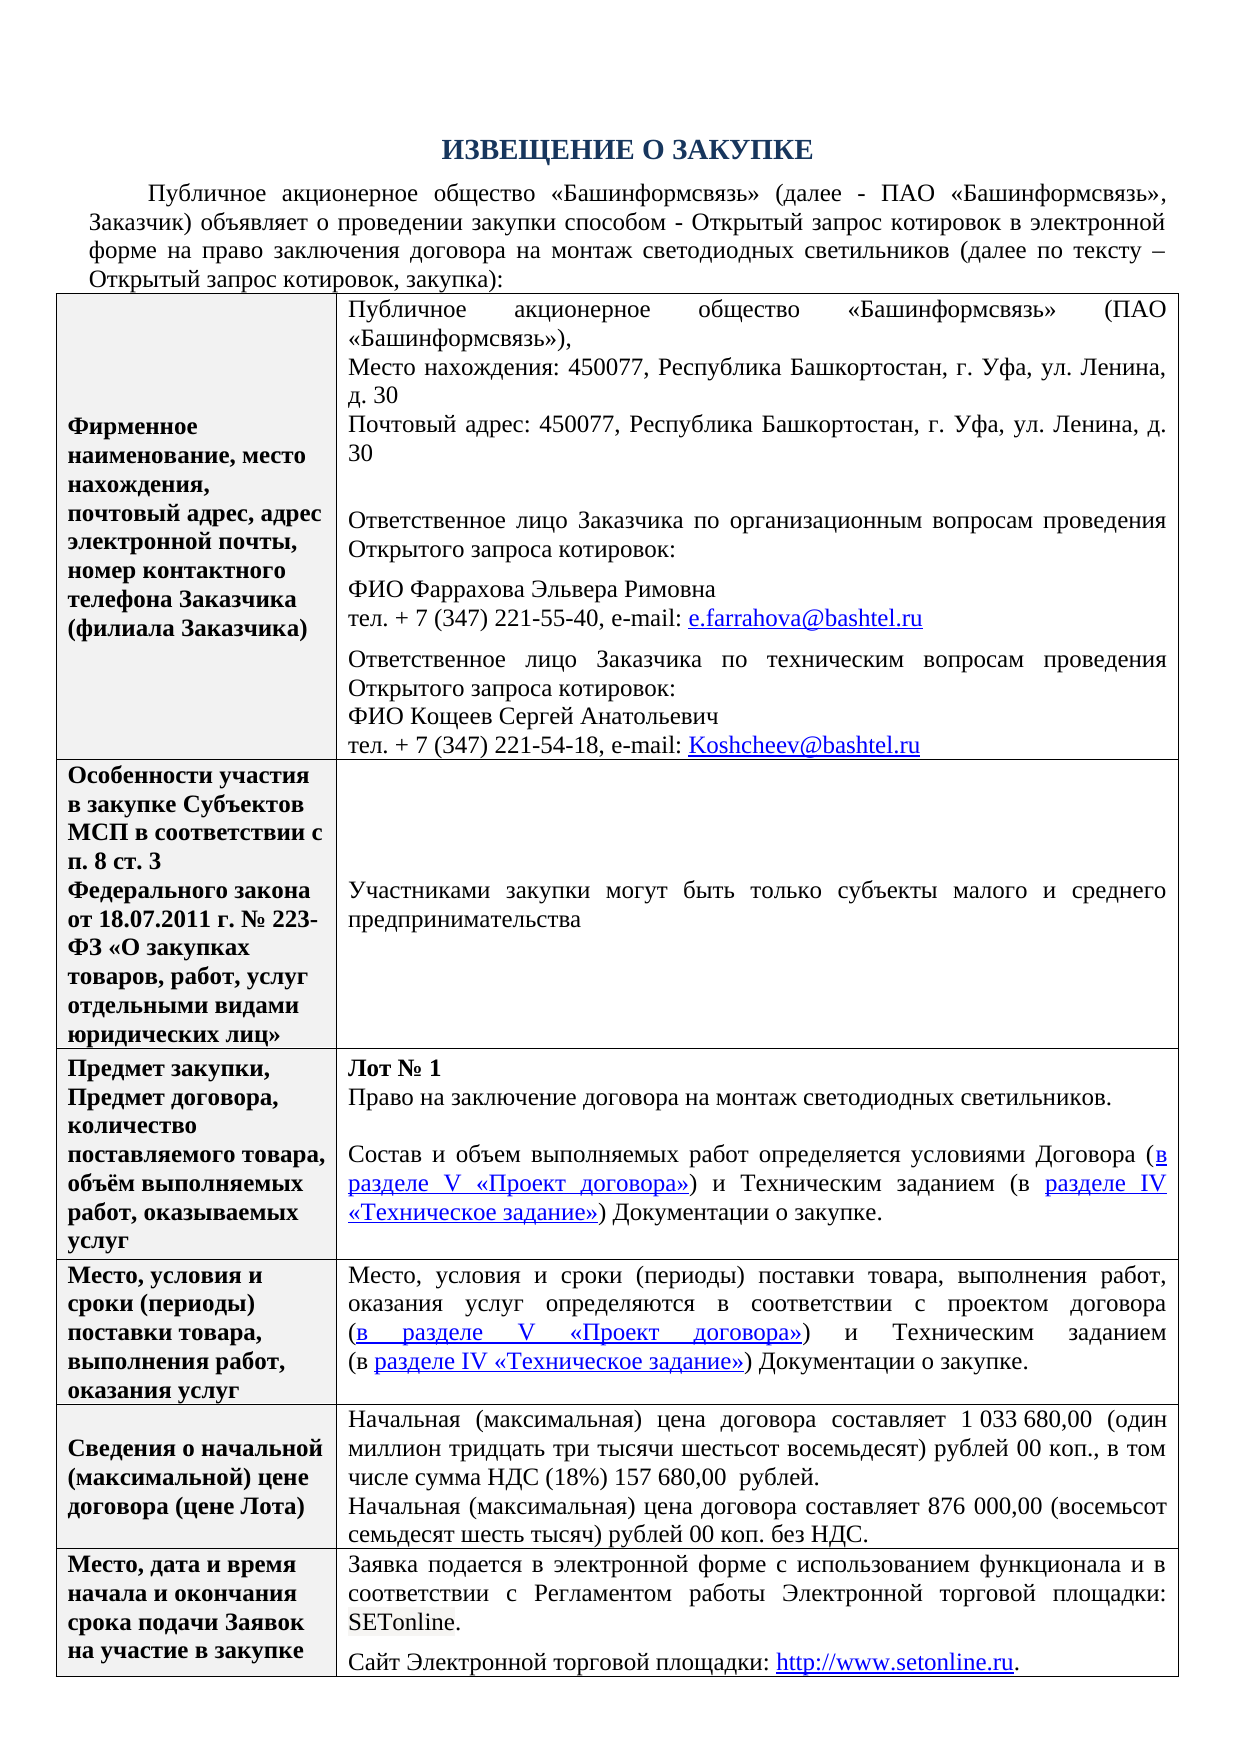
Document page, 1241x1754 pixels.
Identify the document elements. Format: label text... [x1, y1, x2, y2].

table_header Публичное акционерное общество «Башинформсвязь» (ПАО «Башинформсвязь»), Место нахождения: 450077, Республика Башкортостан, г. Уфа, ул. Ленина, д. 30 Почтовый адрес: 450077, Республика Башкортостан, г. Уфа, ул. Ленина, д. 30 Ответственное лицо Заказчика по организационным вопросам проведения Открытого запроса котировок: ФИО Фаррахова Эльвера Римовна тел. + 7 (347) 221-55-40, e-mail: e.farrahova@bashtel.ru Ответственное лицо Заказчика по техническим вопросам проведения Открытого запроса котировок: ФИО Кощеев Сергей Анатольевич тел. + 7 (347) 221-54-18, e-mail: Koshcheev@bashtel.ru [337, 294, 1178, 759]
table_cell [337, 1549, 1178, 1676]
table_cell Участниками закупки могут быть только субъекты малого и среднего предпринимательства [337, 760, 1178, 1047]
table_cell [57, 1549, 336, 1676]
text ИЗВЕЩЕНИЕ О ЗАКУПКЕ [89, 132, 1166, 166]
table_cell Место, условия и сроки (периоды) поставки товара, выполнения работ, оказания услуг определяются в соответствии с проектом договора (в разделе V «Проект договора») и Техническим заданием (в разделе IV «Техническое задание») Документации о закупке. [337, 1260, 1178, 1403]
table_cell Особенности участия в закупке Субъектов МСП в соответствии с п. 8 ст. 3 Федерального закона от 18.07.2011 г. № 223-ФЗ «О закупках товаров, работ, услуг отдельными видами юридических лиц» [57, 760, 336, 1047]
table_cell Лот № 1 Право на заключение договора на монтаж светодиодных светильников. Состав и объем выполняемых работ определяется условиями Договора (в разделе V «Проект договора») и Техническим заданием (в разделе IV «Техническое задание») Документации о закупке. [337, 1049, 1178, 1259]
text Публичное акционерное общество «Башинформсвязь» (далее - ПАО «Башинформсвязь», Заказчик) объявляет о проведении закупки способом - Открытый запрос котировок в электронной форме на право заключения договора на монтаж светодиодных светильников (далее по тексту – Открытый запрос котировок, закупка): [89, 178, 1166, 293]
table_cell Место, условия и сроки (периоды) поставки товара, выполнения работ, оказания услуг [57, 1260, 336, 1403]
table_header Фирменное наименование, место нахождения, почтовый адрес, адрес электронной почты, номер контактного телефона Заказчика (филиала Заказчика) [57, 294, 336, 759]
table_cell Сведения о начальной (максимальной) цене договора (цене Лота) [57, 1405, 336, 1548]
table_cell Предмет закупки, Предмет договора, количество поставляемого товара, объём выполняемых работ, оказываемых услуг [57, 1049, 336, 1259]
table_cell Начальная (максимальная) цена договора составляет 1 033 680,00 (один миллион тридцать три тысячи шестьсот восемьдесят) рублей 00 коп., в том числе сумма НДС (18%) 157 680,00 рублей. Начальная (максимальная) цена договора составляет 876 000,00 (восемьсот семьдесят шесть тысяч) рублей 00 коп. без НДС. [337, 1405, 1178, 1548]
